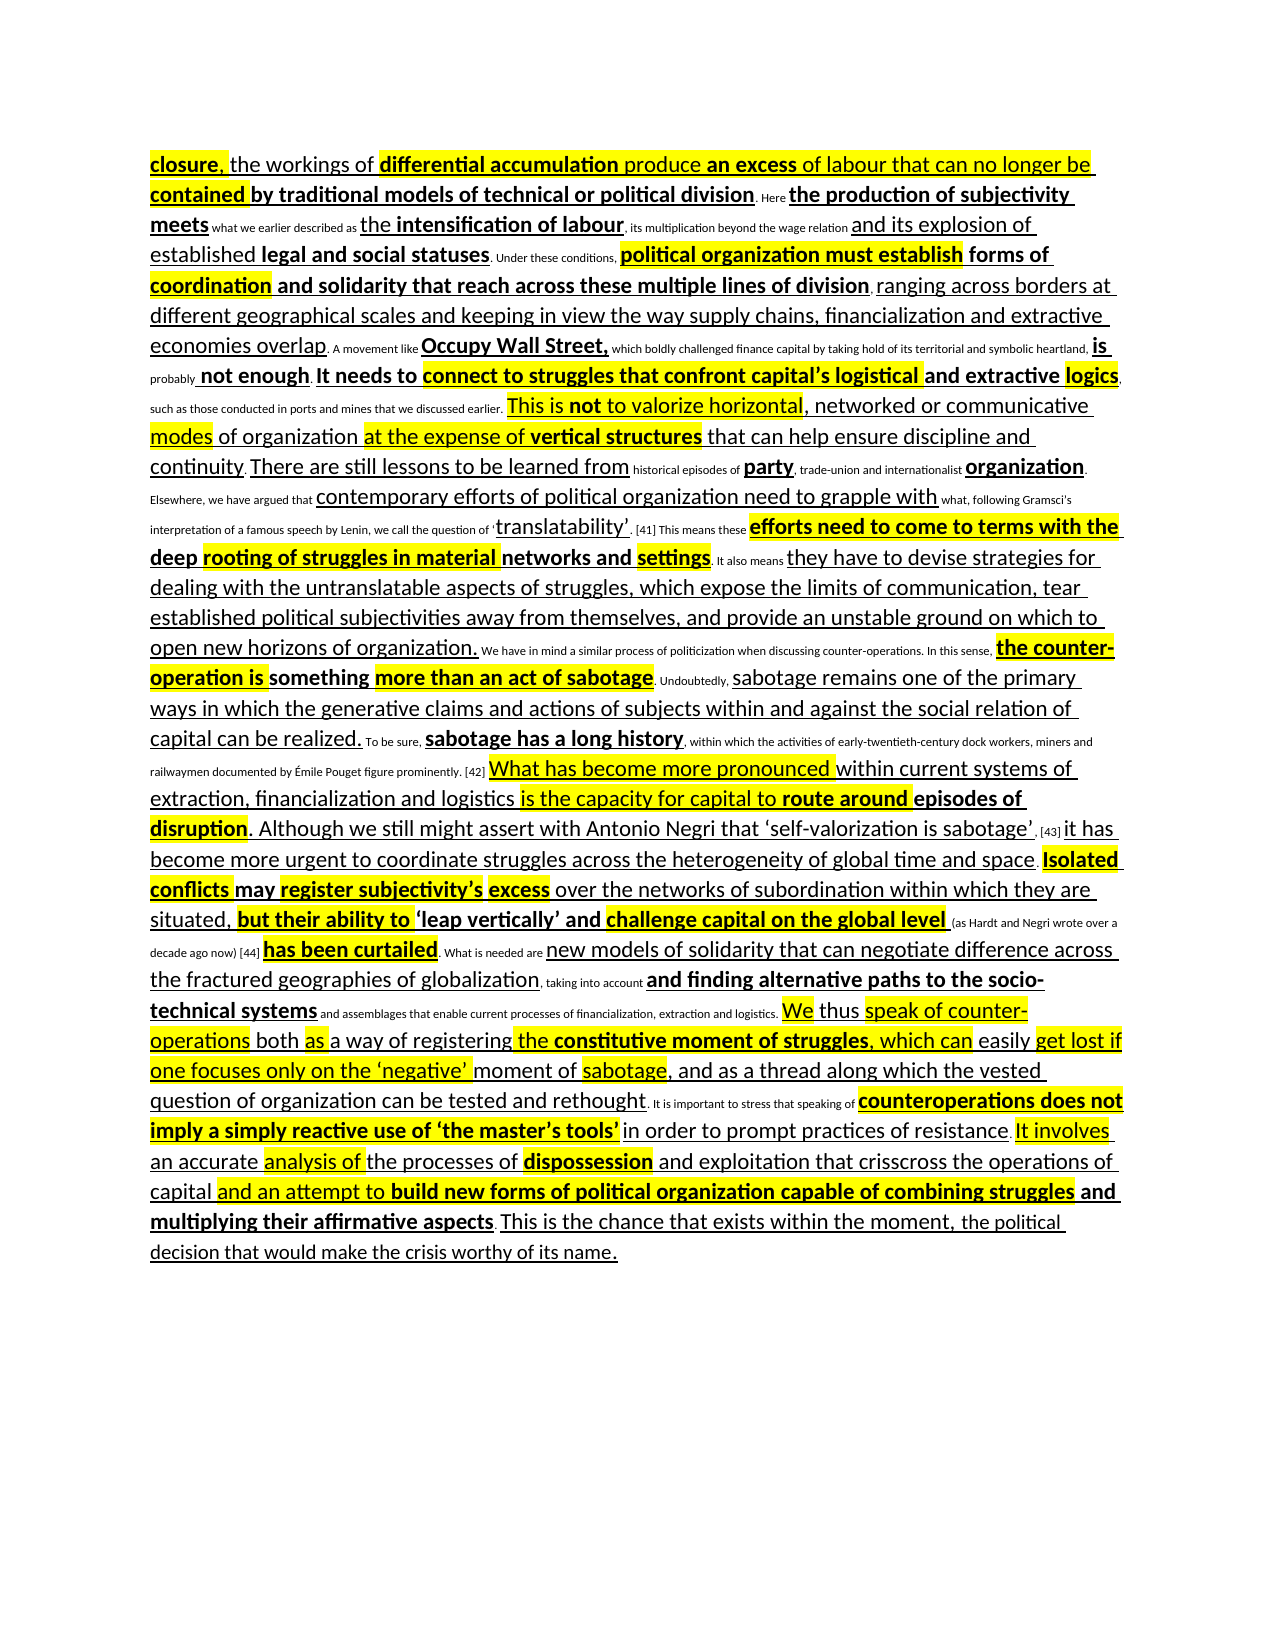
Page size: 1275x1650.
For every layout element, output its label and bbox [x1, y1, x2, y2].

text [150, 150, 1125, 1266]
